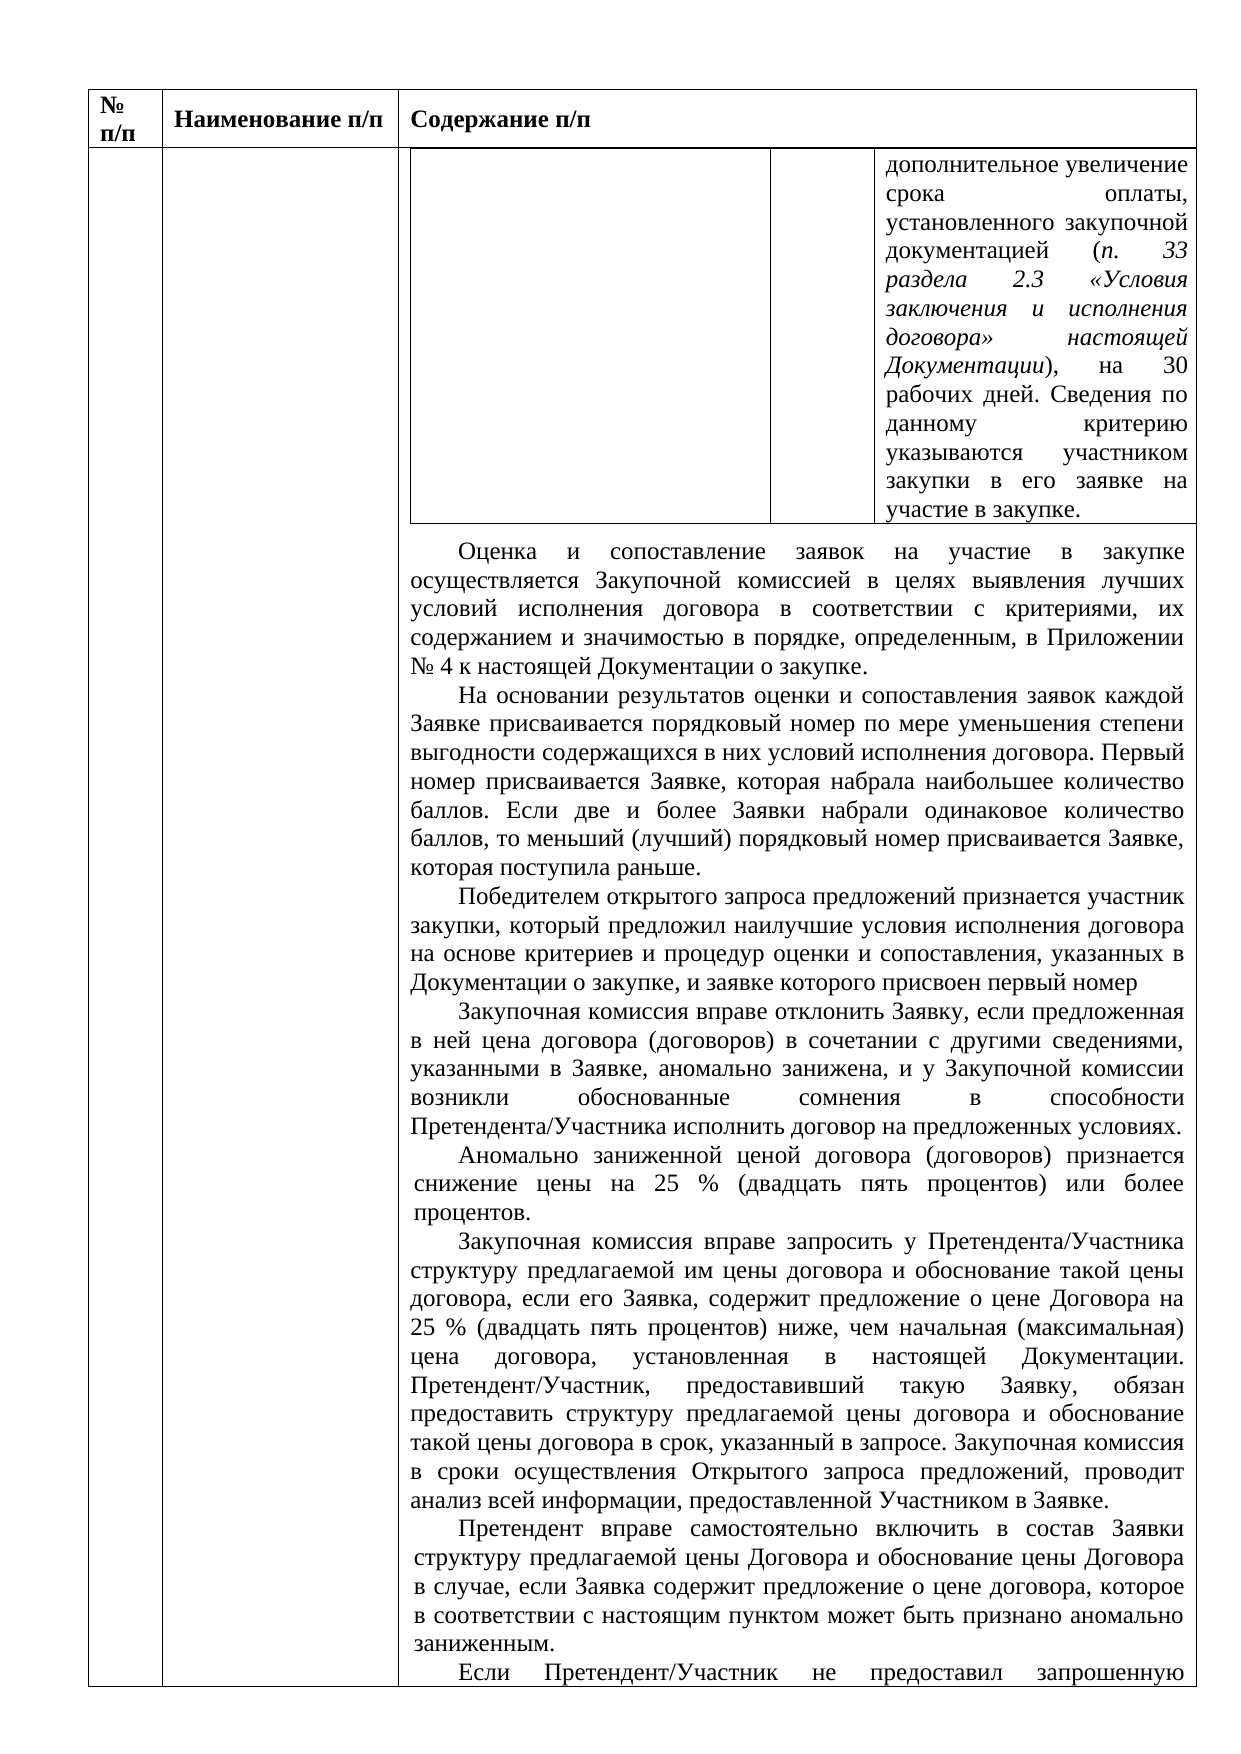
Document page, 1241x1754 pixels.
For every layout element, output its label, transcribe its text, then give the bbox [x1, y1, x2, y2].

table_cell [89, 148, 162, 1686]
table_header № п/п [89, 90, 162, 147]
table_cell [399, 148, 1196, 1686]
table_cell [163, 148, 398, 1686]
table_header Наименование п/п [163, 90, 398, 147]
table_header Содержание п/п [399, 90, 1196, 147]
